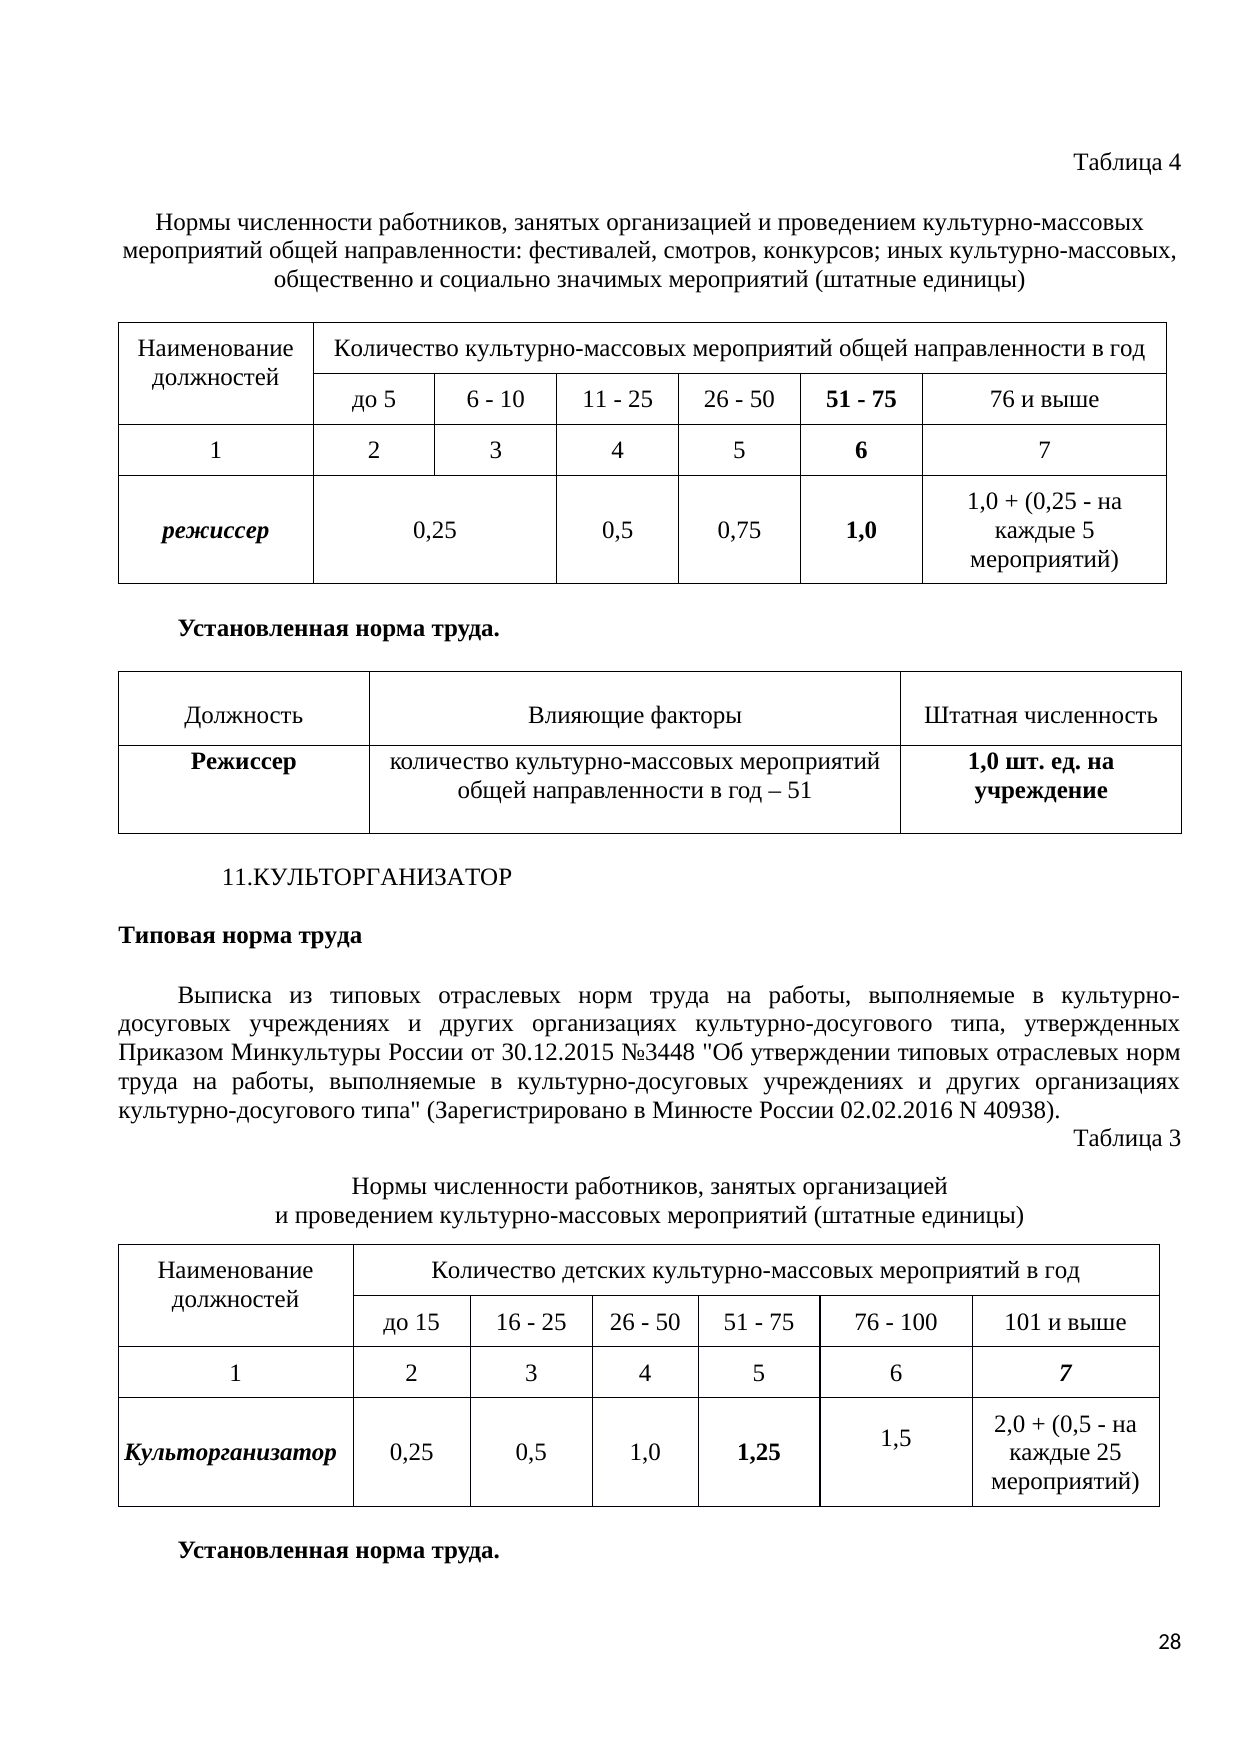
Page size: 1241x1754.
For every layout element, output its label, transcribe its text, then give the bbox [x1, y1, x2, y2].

text Нормы численности работников, занятых организацией [118, 1171, 1181, 1200]
table_cell 1,0 + (0,25 - на каждые 5 мероприятий) [923, 476, 1166, 583]
text Типовая норма труда [118, 920, 1181, 949]
table_header Количество детских культурно-массовых мероприятий в год [354, 1245, 1159, 1295]
text Выписка из типовых отраслевых норм труда на работы, выполняемые в культурно-досуговых учреждениях и других организациях культурно-досугового типа, утвержденных Приказом Минкультуры России от 30.12.2015 №3448 "Об утверждении типовых отраслевых норм труда на работы, выполняемые в культурно-досуговых учреждениях и других организациях культурно-досугового типа" (Зарегистрировано в Минюсте России 02.02.2016 N 40938). [118, 980, 1181, 1123]
table_cell 2 [314, 425, 434, 475]
table_header Наименование должностей [119, 323, 313, 424]
table_cell 1,5 [821, 1398, 972, 1506]
table_cell 2,0 + (0,5 - на каждые 25 мероприятий) [973, 1398, 1159, 1506]
table_cell 4 [557, 425, 678, 475]
table_cell 7 [973, 1347, 1159, 1397]
table_header Должность [119, 672, 369, 745]
table_cell 51 - 75 [699, 1296, 819, 1346]
table_header Наименование должностей [119, 1245, 353, 1346]
table_cell 5 [679, 425, 800, 475]
table_cell 1 [119, 425, 313, 475]
table_cell 2 [354, 1347, 470, 1397]
table_cell 3 [471, 1347, 592, 1397]
table_cell 16 - 25 [471, 1296, 592, 1346]
table_cell режиссер [119, 476, 313, 583]
table_cell 1,0 [593, 1398, 698, 1506]
text Установленная норма труда. [118, 1535, 1181, 1564]
table_cell количество культурно-массовых мероприятий общей направленности в год – 51 [370, 746, 900, 833]
table_cell Режиссер [119, 746, 369, 833]
table_cell 6 - 10 [435, 374, 556, 424]
table_cell 0,25 [354, 1398, 470, 1506]
table_header Штатная численность [901, 672, 1181, 745]
table_cell 0,5 [471, 1398, 592, 1506]
table_cell 1,0 шт. ед. на учреждение [901, 746, 1181, 833]
table_cell 7 [923, 425, 1166, 475]
table_cell 26 - 50 [593, 1296, 698, 1346]
text 11.КУЛЬТОРГАНИЗАТОР [118, 862, 1181, 891]
table_cell 0,25 [314, 476, 556, 583]
table_cell 3 [435, 425, 556, 475]
text Установленная норма труда. [118, 613, 1181, 642]
table_header Количество культурно-массовых мероприятий общей направленности в год [314, 323, 1166, 373]
table_cell 1,0 [801, 476, 922, 583]
table_header Влияющие факторы [370, 672, 900, 745]
table_cell 76 и выше [923, 374, 1166, 424]
table_cell 76 - 100 [821, 1296, 972, 1346]
text Таблица 3 [118, 1123, 1181, 1152]
table_cell до 15 [354, 1296, 470, 1346]
table_cell 6 [821, 1347, 972, 1397]
table_cell 51 - 75 [801, 374, 922, 424]
table_cell 4 [593, 1347, 698, 1397]
text и проведением культурно-массовых мероприятий (штатные единицы) [118, 1200, 1181, 1229]
table_cell 1 [119, 1347, 353, 1397]
table_cell 6 [801, 425, 922, 475]
table_cell Культорганизатор [119, 1398, 353, 1506]
table_cell 11 - 25 [557, 374, 678, 424]
table_cell 5 [699, 1347, 819, 1397]
table_cell 0,5 [557, 476, 678, 583]
text Нормы численности работников, занятых организацией и проведением культурно-массовых мероприятий общей направленности: фестивалей, смотров, конкурсов; иных культурно-массовых, общественно и социально значимых мероприятий (штатные единицы) [118, 207, 1181, 293]
table_cell 0,75 [679, 476, 800, 583]
table_cell 101 и выше [973, 1296, 1159, 1346]
table_cell до 5 [314, 374, 434, 424]
text Таблица 4 [118, 147, 1181, 176]
table_cell 1,25 [699, 1398, 819, 1506]
table_cell 26 - 50 [679, 374, 800, 424]
